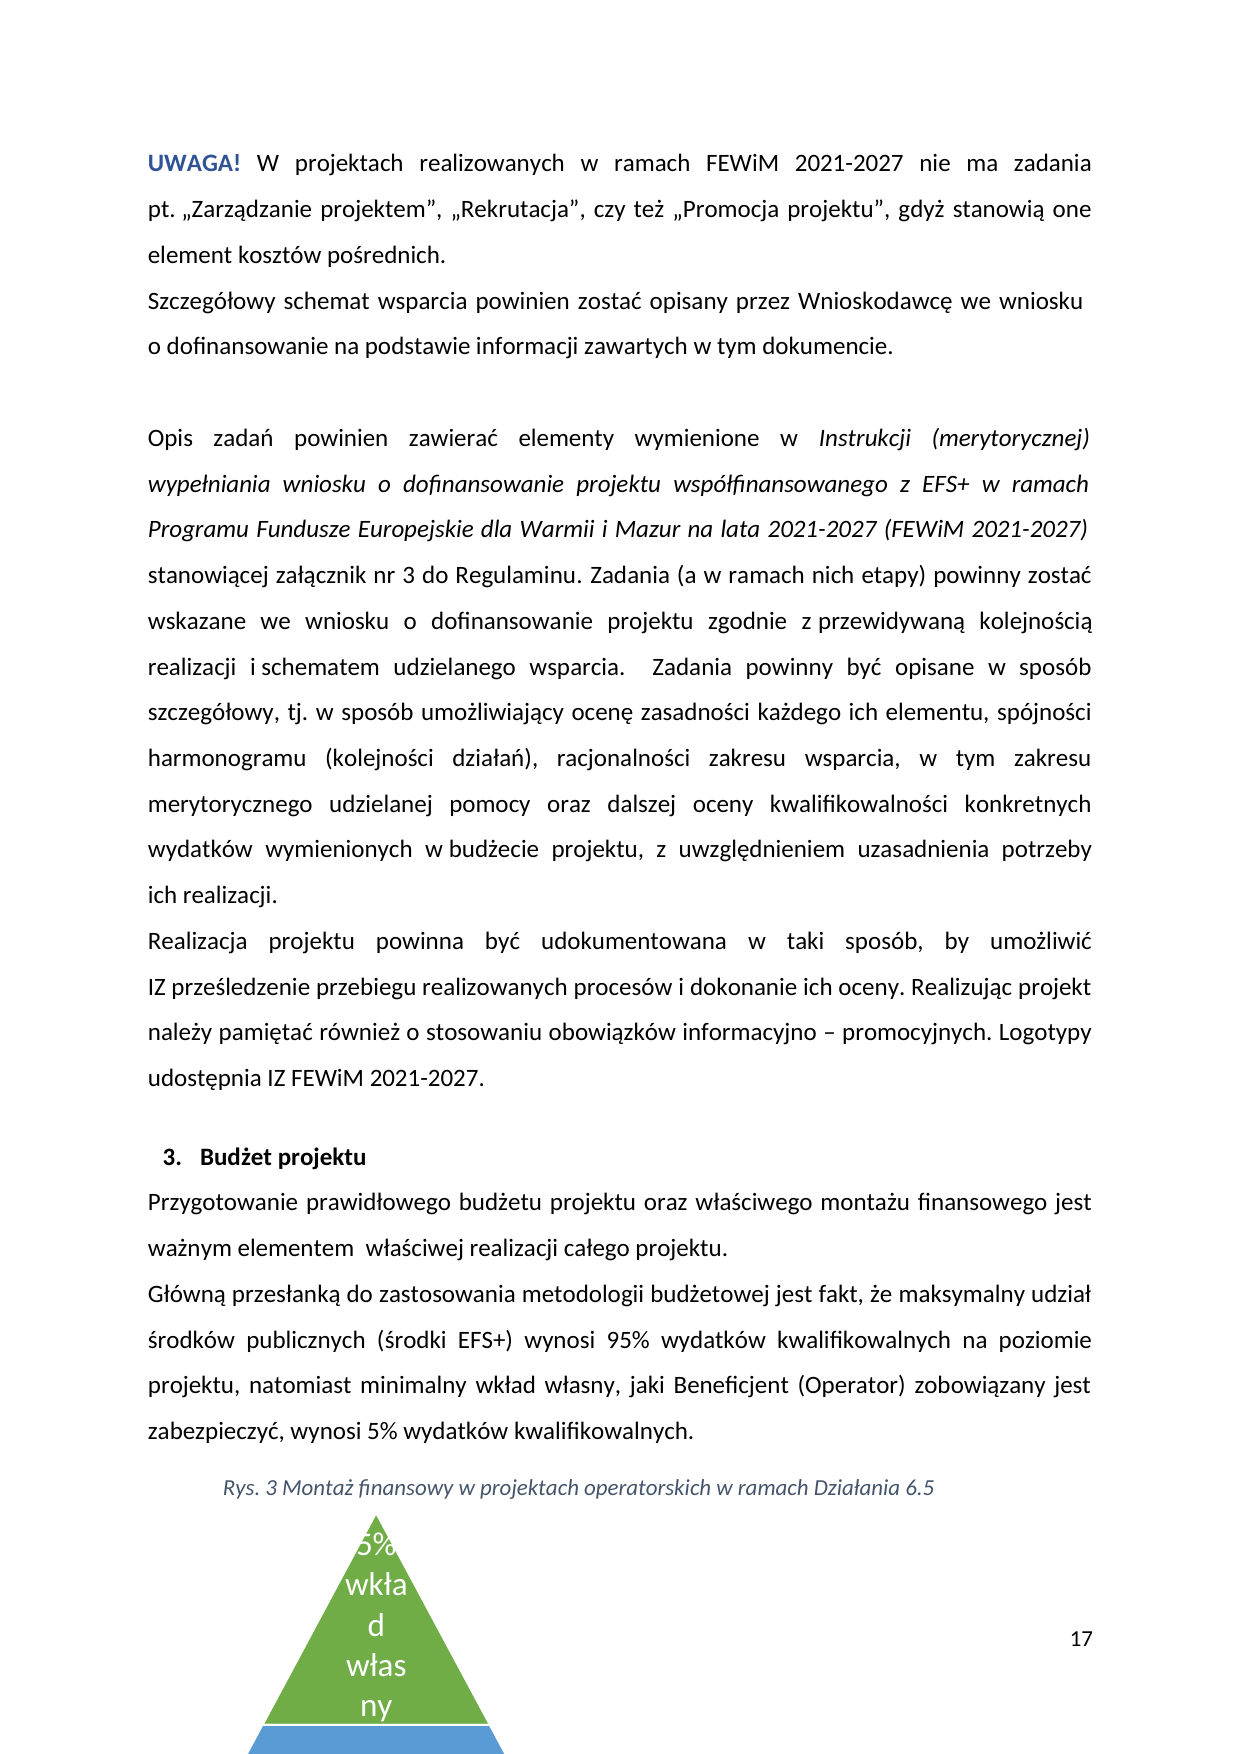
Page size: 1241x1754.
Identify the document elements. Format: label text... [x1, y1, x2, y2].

text Przygotowanie prawidłowego budżetu projektu oraz właściwego montażu finansowego jest ważnym elementem właściwej realizacji całego projektu. [148, 1187, 1093, 1263]
list Opis zadań powinien zawierać elementy wymienione w Instrukcji (merytorycznej) wypełniania wniosku o dofinansowanie projektu współfinansowanego z EFS+ w ramach Programu Fundusze Europejskie dla Warmii i Mazur na lata 2021-2027 (FEWiM 2021-2027) stanowiącej załącznik nr 3 do Regulaminu. Zadania (a w ramach nich etapy) powinny zostać wskazane we wniosku o dofinansowanie projektu zgodnie z przewidywaną kolejnością realizacji i schematem udzielanego wsparcia. Zadania powinny być opisane w sposób szczegółowy, tj. w sposób umożliwiający ocenę zasadności każdego ich elementu, spójności harmonogramu (kolejności działań), racjonalności zakresu wsparcia, w tym zakresu merytorycznego udzielanej pomocy oraz dalszej oceny kwalifikowalności konkretnych wydatków wymienionych w budżecie projektu, z uwzględnieniem uzasadnienia potrzeby ich realizacji. [148, 422, 1093, 910]
list Szczegółowy schemat wsparcia powinien zostać opisany przez Wnioskodawcę we wniosku o dofinansowanie na podstawie informacji zawartych w tym dokumencie. [148, 285, 1093, 361]
list Budżet projektu [162, 1141, 1093, 1171]
text Rys. 3 Montaż finansowy w projektach operatorskich w ramach Działania 6.5 [223, 1473, 1093, 1501]
text Główną przesłanką do zastosowania metodologii budżetowej jest fakt, że maksymalny udział środków publicznych (środki EFS+) wynosi 95% wydatków kwalifikowalnych na poziomie projektu, natomiast minimalny wkład własny, jaki Beneficjent (Operator) zobowiązany jest zabezpieczyć, wynosi 5% wydatków kwalifikowalnych. [148, 1278, 1093, 1446]
list Realizacja projektu powinna być udokumentowana w taki sposób, by umożliwić IZ prześledzenie przebiegu realizowanych procesów i dokonanie ich oceny. Realizując projekt należy pamiętać również o stosowaniu obowiązków informacyjno – promocyjnych. Logotypy udostępnia IZ FEWiM 2021-2027. [148, 925, 1093, 1093]
list UWAGA! W projektach realizowanych w ramach FEWiM 2021-2027 nie ma zadania pt. „Zarządzanie projektem”, „Rekrutacja”, czy też „Promocja projektu”, gdyż stanowią one element kosztów pośrednich. [148, 148, 1093, 269]
